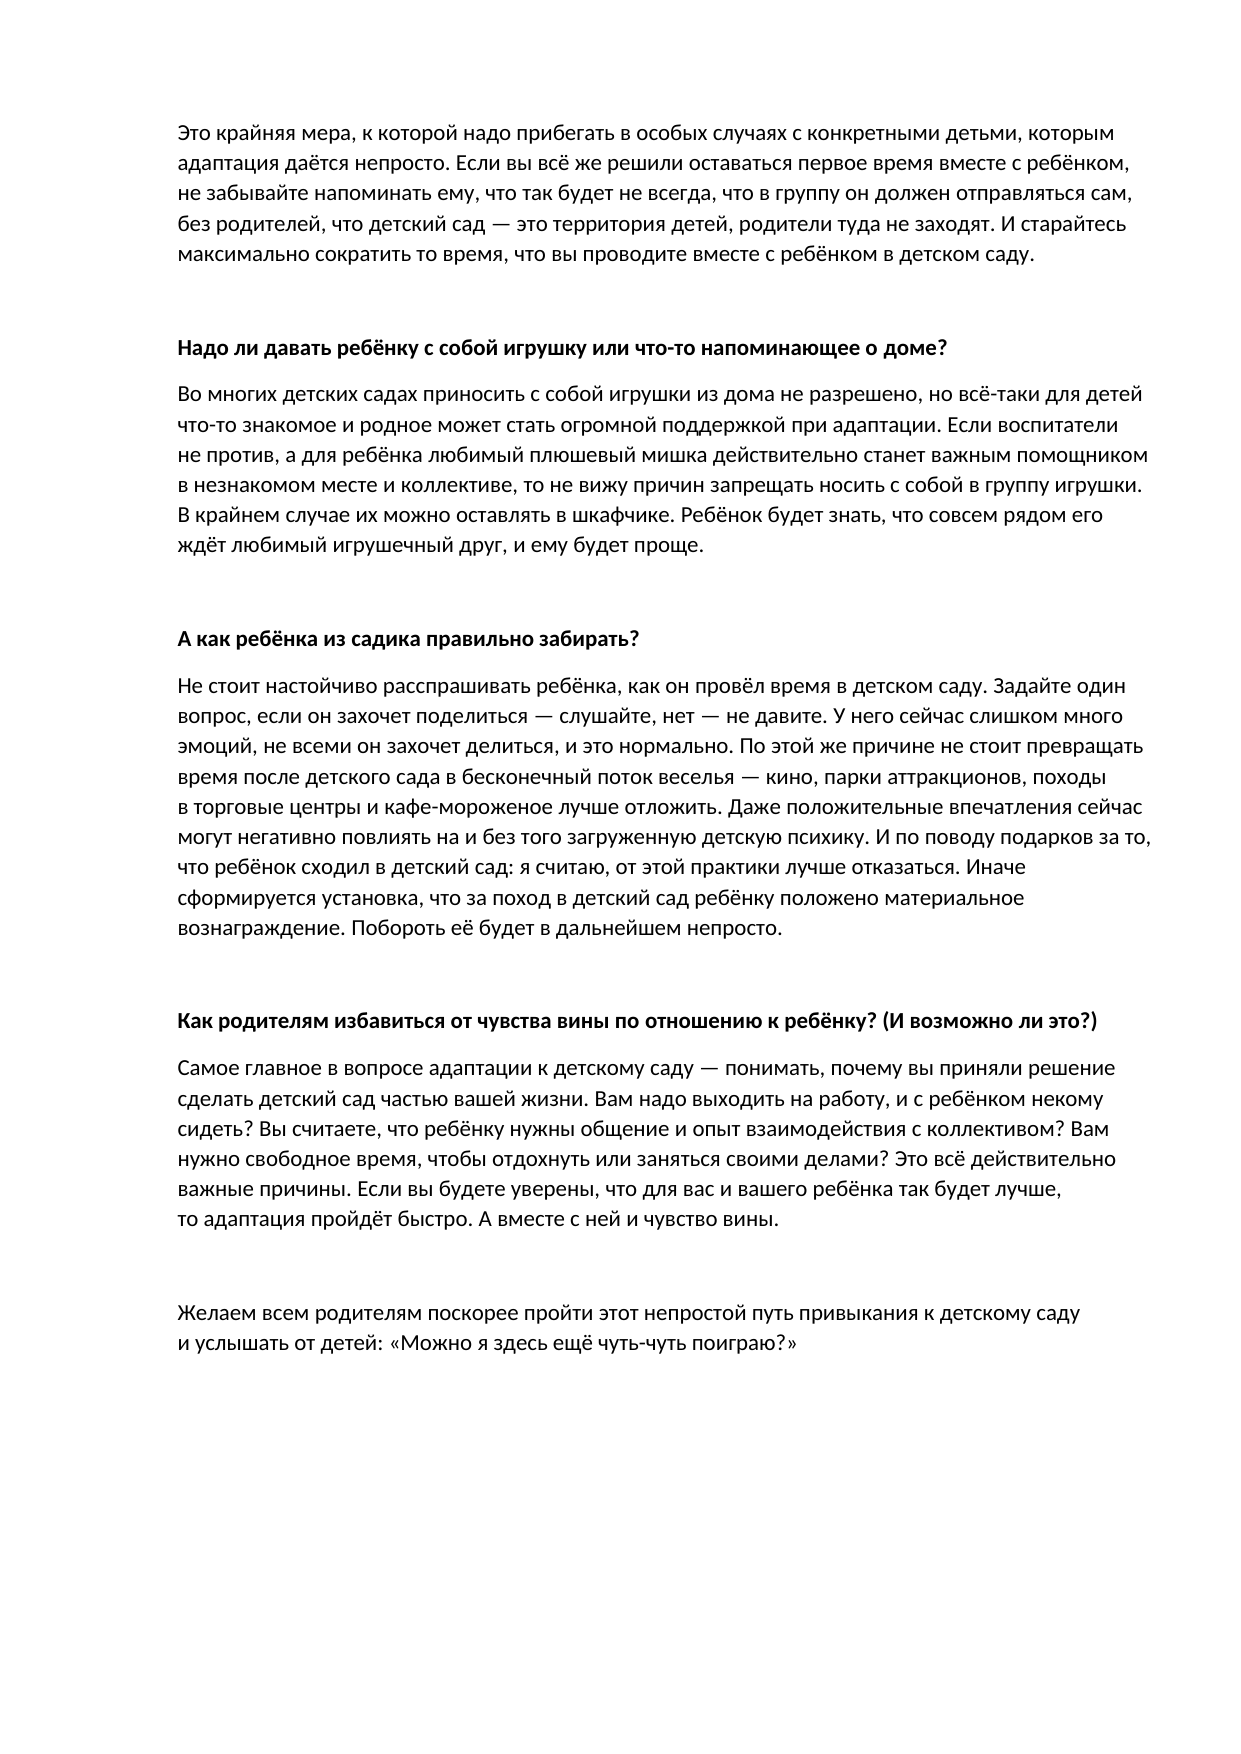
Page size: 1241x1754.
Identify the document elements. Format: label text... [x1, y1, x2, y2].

text А как ребёнка из садика правильно забирать? [177, 624, 1152, 652]
text Не стоит настойчиво расспрашивать ребёнка, как он провёл время в детском саду. Задайте один вопрос, если он захочет поделиться — слушайте, нет — не давите. У него сейчас слишком много эмоций, не всеми он захочет делиться, и это нормально. По этой же причине не стоит превращать время после детского сада в бесконечный поток веселья — кино, парки аттракционов, походы в торговые центры и кафе-мороженое лучше отложить. Даже положительные впечатления сейчас могут негативно повлиять на и без того загруженную детскую психику. И по поводу подарков за то, что ребёнок сходил в детский сад: я считаю, от этой практики лучше отказаться. Иначе сформируется установка, что за поход в детский сад ребёнку положено материальное вознаграждение. Побороть её будет в дальнейшем непросто. [177, 671, 1152, 941]
text Самое главное в вопросе адаптации к детскому саду — понимать, почему вы приняли решение сделать детский сад частью вашей жизни. Вам надо выходить на работу, и с ребёнком некому сидеть? Вы считаете, что ребёнку нужны общение и опыт взаимодействия с коллективом? Вам нужно свободное время, чтобы отдохнуть или заняться своими делами? Это всё действительно важные причины. Если вы будете уверены, что для вас и вашего ребёнка так будет лучше, то адаптация пройдёт быстро. А вместе с ней и чувство вины. [177, 1053, 1152, 1233]
text Это крайняя мера, к которой надо прибегать в особых случаях с конкретными детьми, которым адаптация даётся непросто. Если вы всё же решили оставаться первое время вместе с ребёнком, не забывайте напоминать ему, что так будет не всегда, что в группу он должен отправляться сам, без родителей, что детский сад — это территория детей, родители туда не заходят. И старайтесь максимально сократить то время, что вы проводите вместе с ребёнком в детском саду. [177, 118, 1152, 267]
text Желаем всем родителям поскорее пройти этот непростой путь привыкания к детскому саду и услышать от детей: «Можно я здесь ещё чуть-чуть поиграю?» [177, 1298, 1152, 1357]
text Надо ли давать ребёнку с собой игрушку или что-то напоминающее о доме? [177, 333, 1152, 361]
text Как родителям избавиться от чувства вины по отношению к ребёнку? (И возможно ли это?) [177, 1007, 1152, 1035]
text Во многих детских садах приносить с собой игрушки из дома не разрешено, но всё-таки для детей что-то знакомое и родное может стать огромной поддержкой при адаптации. Если воспитатели не против, а для ребёнка любимый плюшевый мишка действительно станет важным помощником в незнакомом месте и коллективе, то не вижу причин запрещать носить с собой в группу игрушки. В крайнем случае их можно оставлять в шкафчике. Ребёнок будет знать, что совсем рядом его ждёт любимый игрушечный друг, и ему будет проще. [177, 379, 1152, 559]
